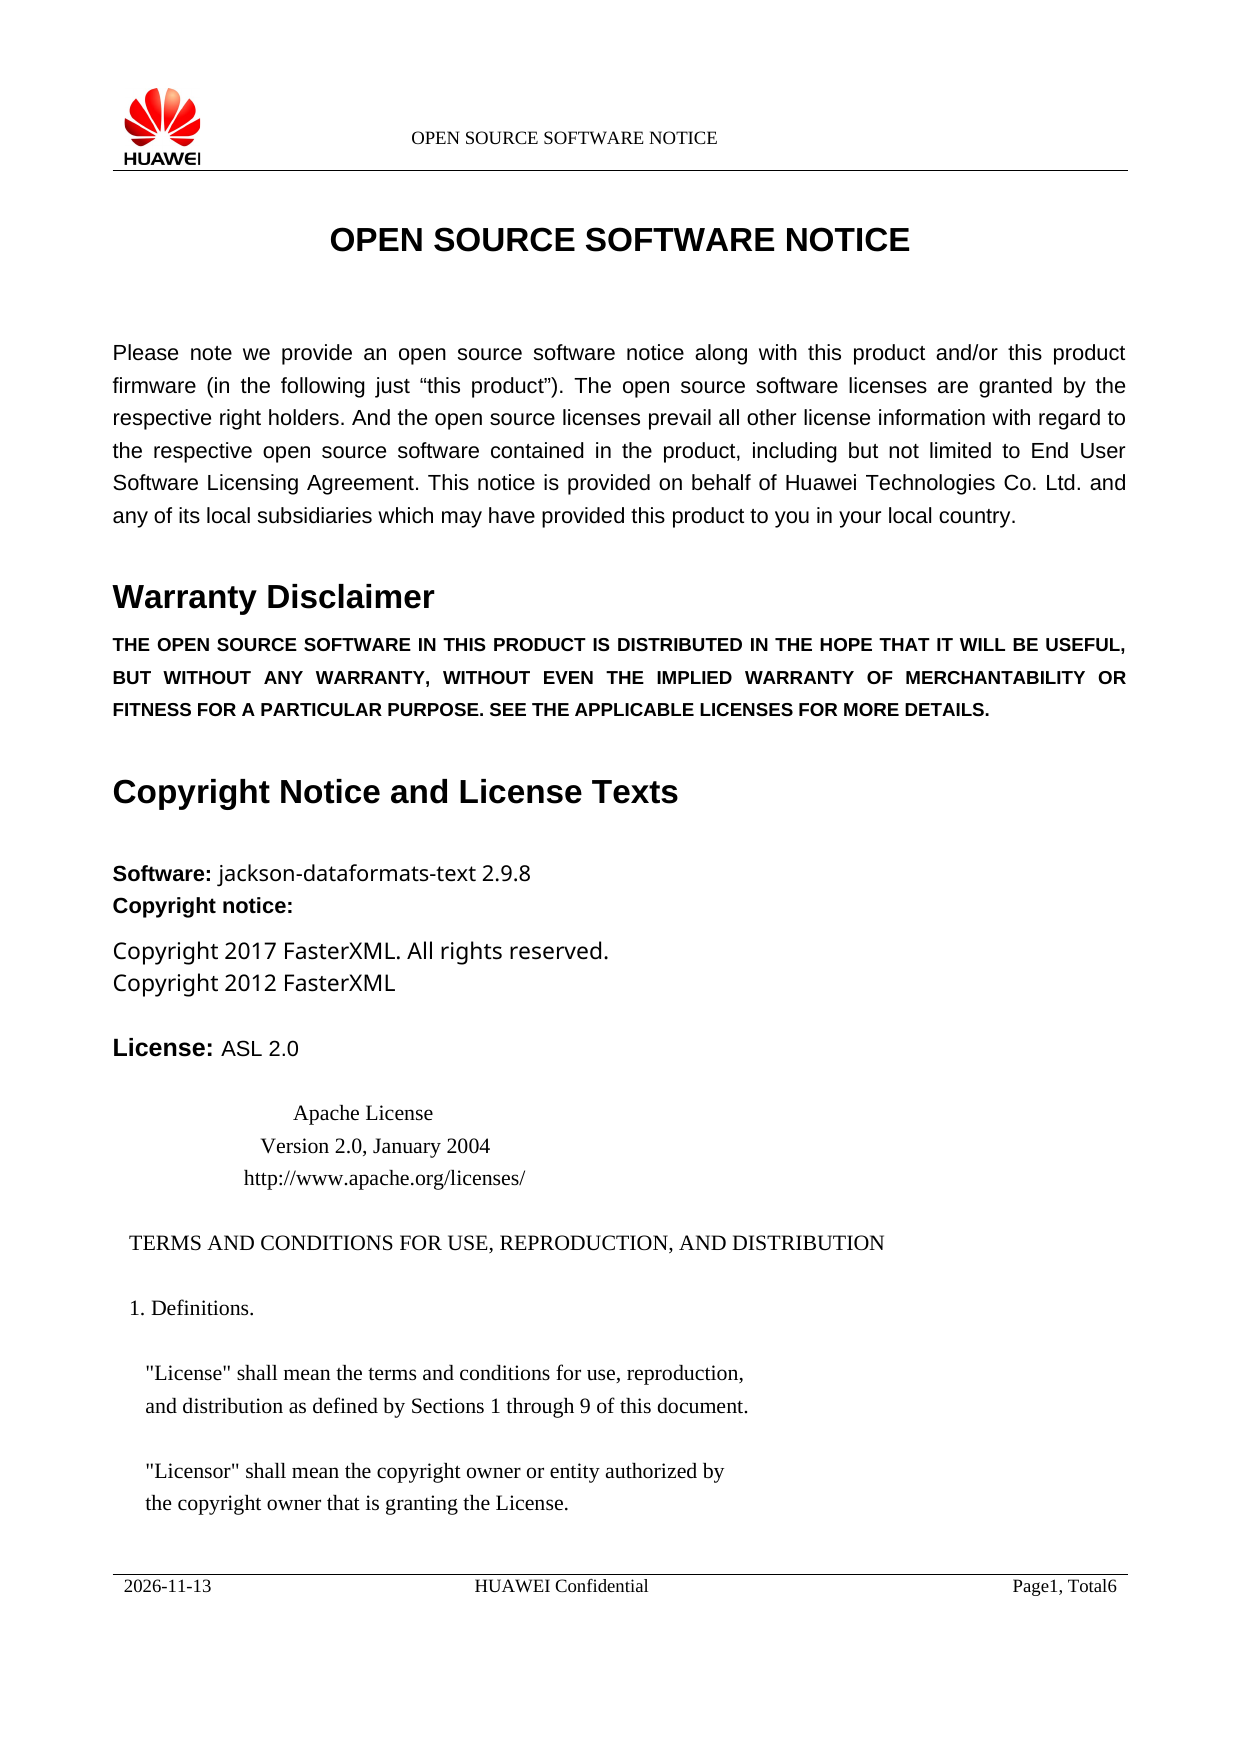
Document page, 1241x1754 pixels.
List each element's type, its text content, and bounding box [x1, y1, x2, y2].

text Copyright 2017 FasterXML. All rights reserved. Copyright 2012 FasterXML [112, 934, 1128, 1031]
text License: ASL 2.0 [112, 1031, 1128, 1064]
text Warranty Disclaimer [112, 564, 1128, 629]
text OPEN SOURCE SOFTWARE NOTICE [112, 206, 1128, 271]
text Please note we provide an open source software notice along with this product and/or this product firmware (in the following just “this product”). The open source software licenses are granted by the respective right holders. And the open source licenses prevail all other license information with regard to the respective open source software contained in the product, including but not limited to End User Software Licensing Agreement. This notice is provided on behalf of Huawei Technologies Co. Ltd. and any of its local subsidiaries which may have provided this product to you in your local country. [112, 336, 1128, 531]
text Copyright Notice and License Texts [112, 759, 1128, 824]
text The open source software in this product is distributed in the hope that it will be useful, but WITHOUT ANY WARRANTY, without even the implied warranty of MERCHANTABILITY or FITNESS FOR A PARTICULAR PURPOSE. See the applicable licenses for more details. [112, 629, 1128, 726]
picture [124, 88, 201, 165]
text Copyright notice: [112, 889, 1128, 921]
title Software: jackson-dataformats-text 2.9.8 [112, 856, 1128, 889]
